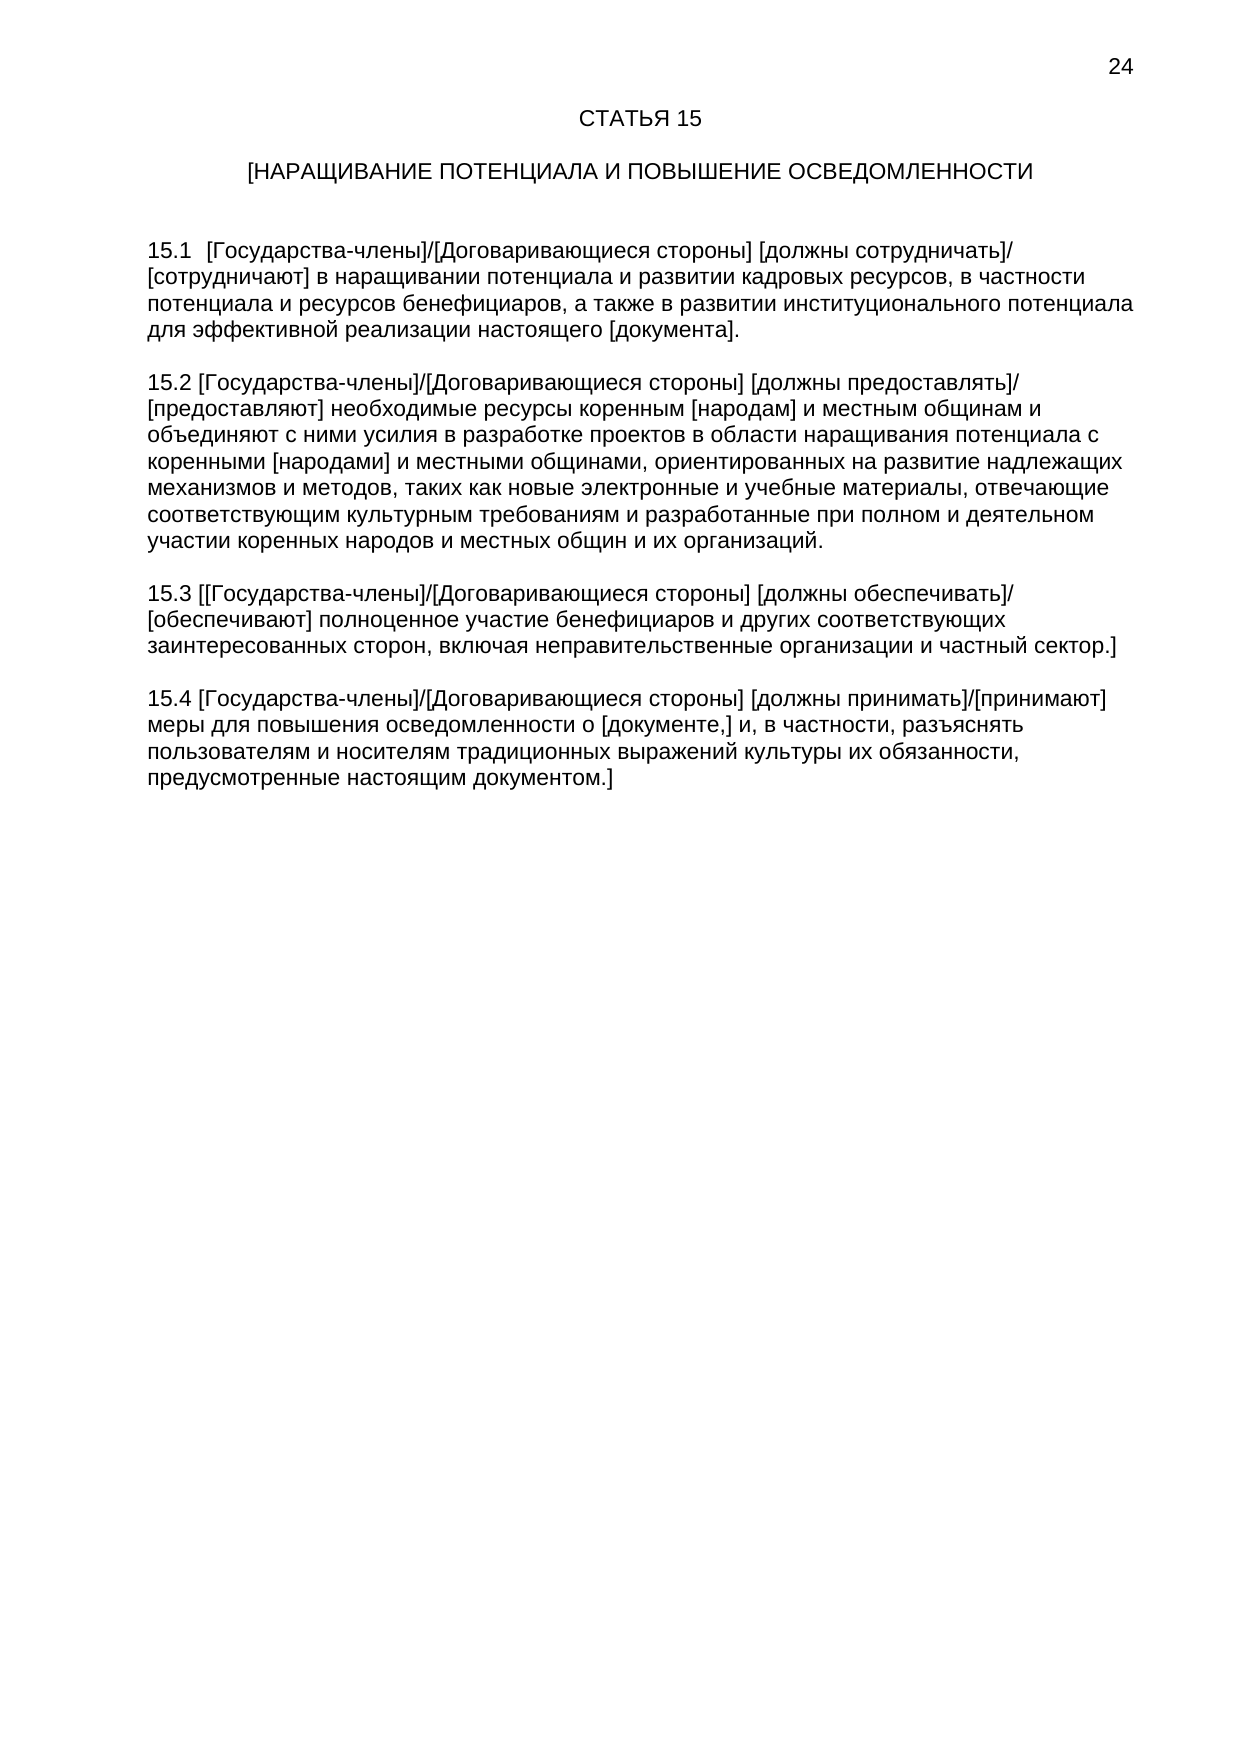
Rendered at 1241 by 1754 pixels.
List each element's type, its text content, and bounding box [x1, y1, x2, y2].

text 15.3 [[Государства-члены]/[Договаривающиеся стороны] [должны обеспечивать]/ [обеспечивают] полноценное участие бенефициаров и других соответствующих заинтересованных сторон, включая неправительственные организации и частный сектор.] [147, 579, 1134, 659]
text СТАТЬЯ 15 [147, 105, 1134, 132]
text 15.1 [Государства-члены]/[Договаривающиеся стороны] [должны сотрудничать]/ [сотрудничают] в наращивании потенциала и развитии кадровых ресурсов, в частности потенциала и ресурсов бенефициаров, а также в развитии институционального потенциала для эффективной реализации настоящего [документа]. [147, 237, 1134, 342]
text 15.2 [Государства-члены]/[Договаривающиеся стороны] [должны предоставлять]/ [предоставляют] необходимые ресурсы коренным [народам] и местным общинам и объединяют с ними усилия в разработке проектов в области наращивания потенциала с коренными [народами] и местными общинами, ориентированных на развитие надлежащих механизмов и методов, таких как новые электронные и учебные материалы, отвечающие соответствующим культурным требованиям и разработанные при полном и деятельном участии коренных народов и местных общин и их организаций. [147, 369, 1134, 553]
text [НАРАЩИВАНИЕ ПОТЕНЦИАЛА И ПОВЫШЕНИЕ ОСВЕДОМЛЕННОСТИ [147, 158, 1134, 184]
text 15.4 [Государства-члены]/[Договаривающиеся стороны] [должны принимать]/[принимают] меры для повышения осведомленности о [документе,] и, в частности, разъяснять пользователям и носителям традиционных выражений культуры их обязанности, предусмотренные настоящим документом.] [147, 685, 1134, 790]
